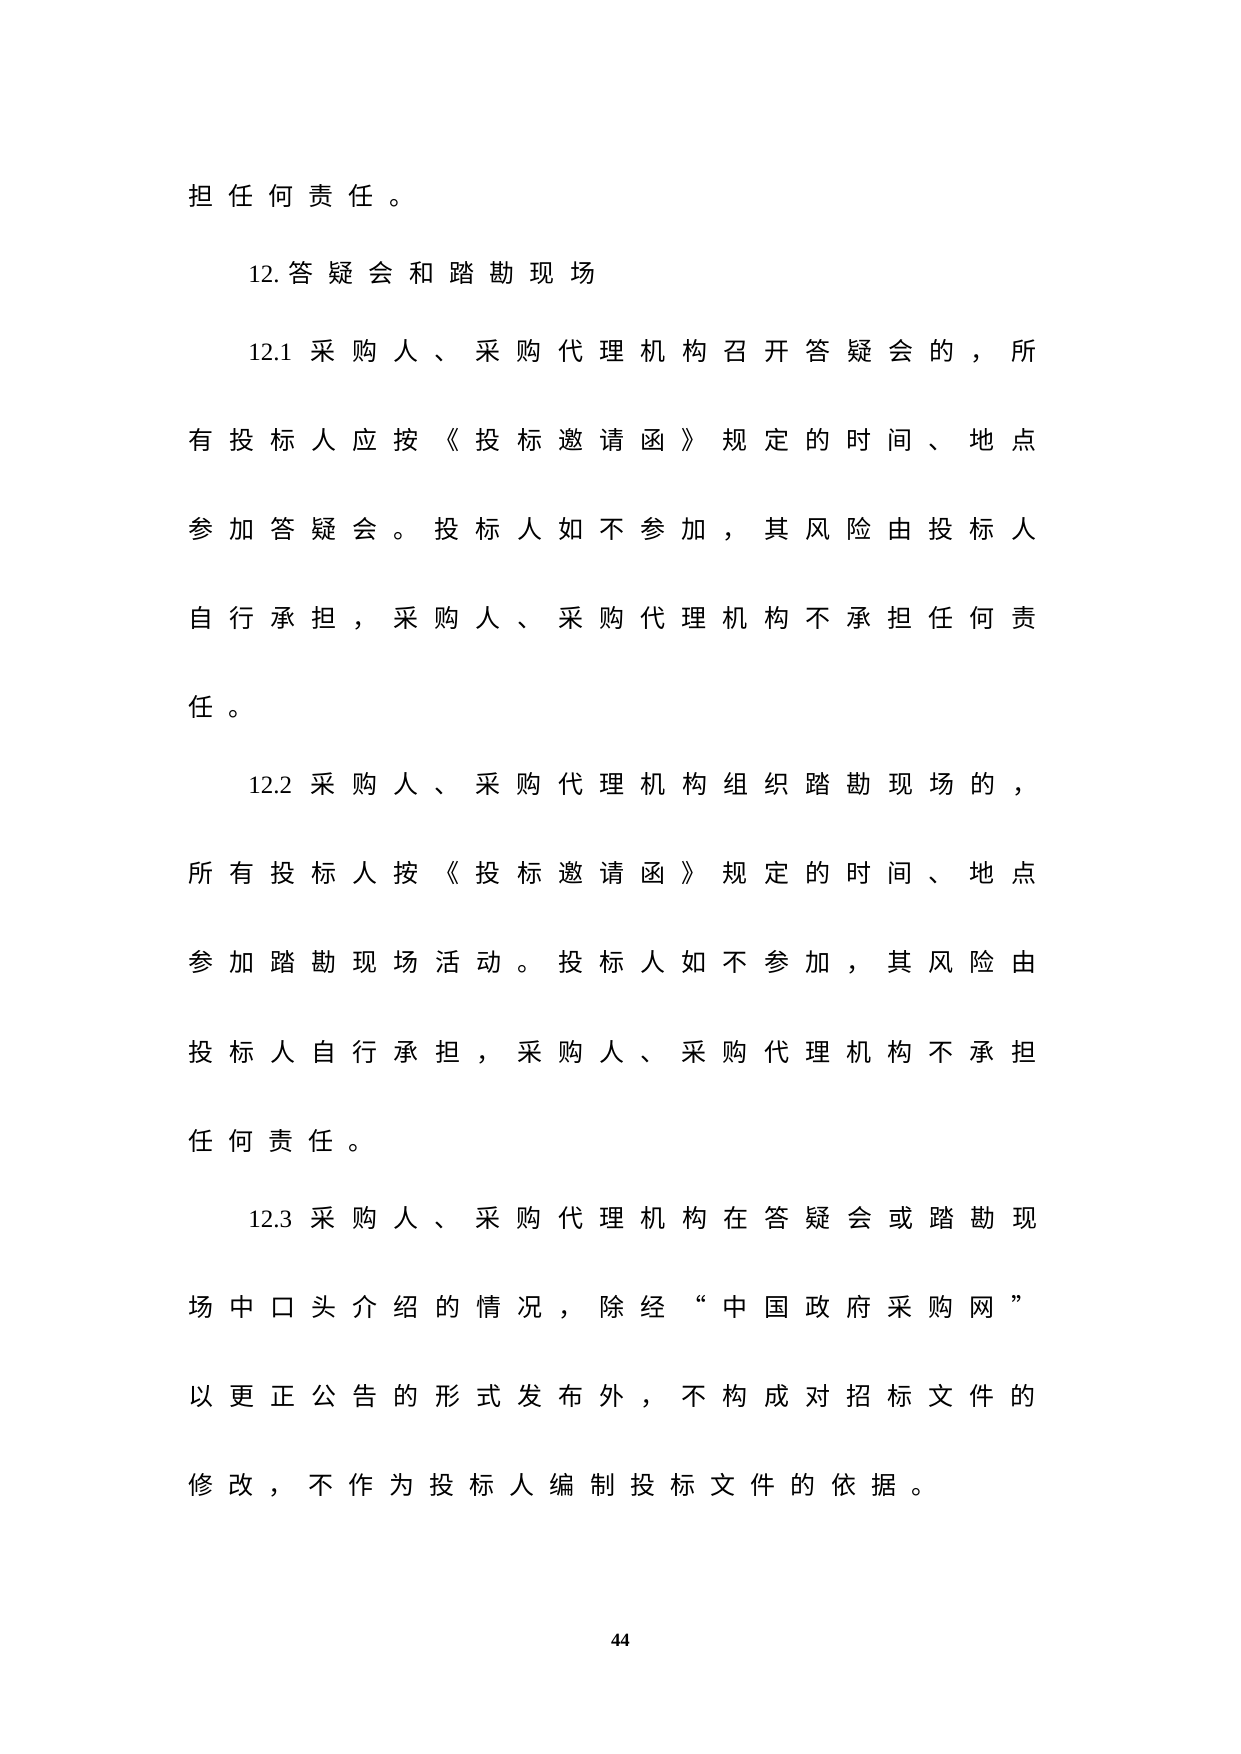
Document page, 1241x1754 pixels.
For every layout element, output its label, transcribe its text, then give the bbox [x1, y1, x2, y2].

text 12.3 采购人、采购代理机构在答疑会或踏勘现场中口头介绍的情况，除经“中国政府采购网”以更正公告的形式发布外，不构成对招标文件的修改，不作为投标人编制投标文件的依据。 [188, 1187, 1052, 1513]
text 12.2 采购人、采购代理机构组织踏勘现场的，所有投标人按《投标邀请函》规定的时间、地点参加踏勘现场活动。投标人如不参加，其风险由投标人自行承担，采购人、采购代理机构不承担任何责任。 [188, 753, 1052, 1169]
text 12. 答疑会和踏勘现场 [188, 242, 1052, 301]
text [188, 164, 1052, 224]
text 12.1 采购人、采购代理机构召开答疑会的，所有投标人应按《投标邀请函》规定的时间、地点参加答疑会。投标人如不参加，其风险由投标人自行承担，采购人、采购代理机构不承担任何责任。 [188, 319, 1052, 735]
